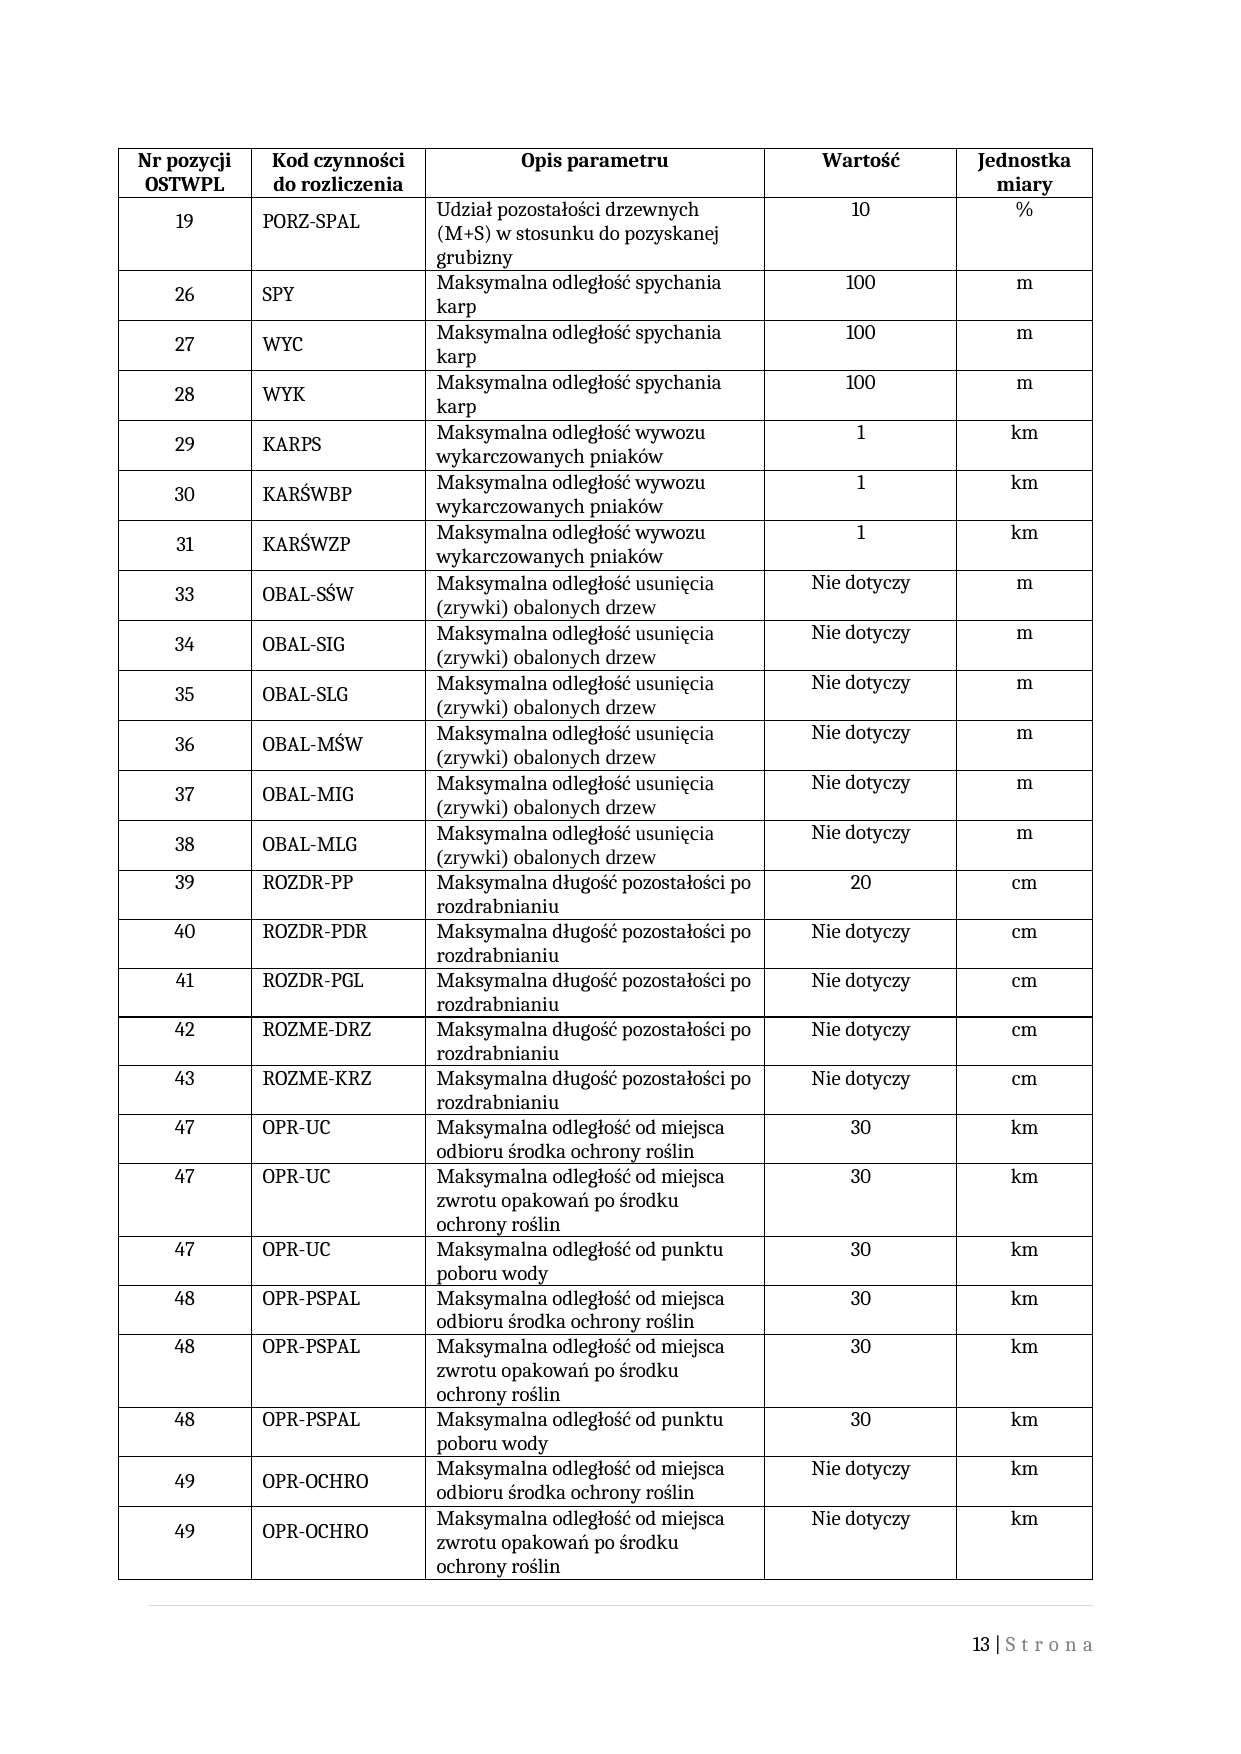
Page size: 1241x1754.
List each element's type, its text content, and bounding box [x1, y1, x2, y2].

table_cell cm [957, 969, 1092, 1016]
table_cell Nie dotyczy [765, 571, 956, 619]
table_cell 47 [119, 1237, 251, 1285]
table_cell OPR-UC [252, 1237, 425, 1285]
table_cell m [957, 821, 1092, 869]
table_cell 100 [765, 271, 956, 319]
table_cell 28 [119, 371, 251, 419]
table_cell Maksymalna odległość usunięcia (zrywki) obalonych drzew [426, 771, 764, 819]
table_cell OBAL-MŚW [252, 721, 425, 769]
table_cell Maksymalna odległość spychania karp [426, 271, 764, 319]
table_header Kod czynności do rozliczenia [252, 149, 425, 197]
table_cell m [957, 621, 1092, 669]
table_cell Nie dotyczy [765, 621, 956, 669]
table_cell Maksymalna odległość od punktu poboru wody [426, 1408, 764, 1456]
table_cell Maksymalna odległość spychania karp [426, 321, 764, 369]
table_cell OBAL-MLG [252, 821, 425, 869]
table_cell OPR-PSPAL [252, 1408, 425, 1456]
table_cell Nie dotyczy [765, 969, 956, 1016]
table_cell 19 [119, 198, 251, 269]
table_cell 30 [765, 1164, 956, 1236]
table_cell Maksymalna odległość od miejsca odbioru środka ochrony roślin [426, 1286, 764, 1334]
table_cell 1 [765, 421, 956, 469]
table_cell km [957, 1408, 1092, 1456]
table_cell km [957, 1507, 1092, 1579]
table_cell Nie dotyczy [765, 821, 956, 869]
table_cell 49 [119, 1457, 251, 1506]
table_header Wartość [765, 149, 956, 197]
table_cell 100 [765, 371, 956, 419]
table_cell km [957, 1457, 1092, 1506]
table_cell 30 [119, 471, 251, 519]
table_cell Maksymalna długość pozostałości po rozdrabnianiu [426, 969, 764, 1016]
table_cell Maksymalna odległość wywozu wykarczowanych pniaków [426, 471, 764, 519]
table_cell OBAL-SŚW [252, 571, 425, 619]
table_cell 34 [119, 621, 251, 669]
table_header Nr pozycji OSTWPL [119, 149, 251, 197]
table_cell Maksymalna długość pozostałości po rozdrabnianiu [426, 1018, 764, 1065]
table_cell ROZDR-PP [252, 871, 425, 918]
table_cell Maksymalna odległość usunięcia (zrywki) obalonych drzew [426, 821, 764, 869]
table_cell 36 [119, 721, 251, 769]
table_cell km [957, 421, 1092, 469]
table_cell OBAL-MIG [252, 771, 425, 819]
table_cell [426, 1457, 764, 1506]
table_cell Maksymalna odległość usunięcia (zrywki) obalonych drzew [426, 571, 764, 619]
table_cell ROZDR-PGL [252, 969, 425, 1016]
table_cell m [957, 321, 1092, 369]
table_cell Nie dotyczy [765, 1457, 956, 1506]
table_cell OPR-UC [252, 1115, 425, 1163]
table_cell WYC [252, 321, 425, 369]
table_cell km [957, 1335, 1092, 1407]
table_cell Maksymalna odległość od miejsca odbioru środka ochrony roślin [426, 1115, 764, 1163]
table_cell 38 [119, 821, 251, 869]
table_cell km [957, 471, 1092, 519]
table_cell m [957, 571, 1092, 619]
table_cell Maksymalna odległość od miejsca zwrotu opakowań po środku ochrony roślin [426, 1164, 764, 1236]
table_cell 30 [765, 1286, 956, 1334]
table_cell OBAL-SIG [252, 621, 425, 669]
table_cell KARPS [252, 421, 425, 469]
table_cell 48 [119, 1286, 251, 1334]
table_cell cm [957, 1066, 1092, 1114]
table_cell 47 [119, 1164, 251, 1236]
table_cell Nie dotyczy [765, 671, 956, 719]
table_cell Maksymalna odległość od miejsca zwrotu opakowań po środku ochrony roślin [426, 1335, 764, 1407]
table_cell Maksymalna odległość usunięcia (zrywki) obalonych drzew [426, 671, 764, 719]
table_header Opis parametru [426, 149, 764, 197]
table_cell 33 [119, 571, 251, 619]
table_cell km [957, 521, 1092, 569]
table_cell 30 [765, 1408, 956, 1456]
table_cell Maksymalna długość pozostałości po rozdrabnianiu [426, 920, 764, 967]
table_cell cm [957, 871, 1092, 918]
table_cell 30 [765, 1237, 956, 1285]
table_cell cm [957, 920, 1092, 967]
table_cell cm [957, 1018, 1092, 1065]
table_cell Maksymalna odległość od punktu poboru wody [426, 1237, 764, 1285]
table_cell Nie dotyczy [765, 1018, 956, 1065]
table_cell 1 [765, 521, 956, 569]
table_cell 42 [119, 1018, 251, 1065]
table_header Jednostka miary [957, 149, 1092, 197]
table_cell KARŚWZP [252, 521, 425, 569]
table_cell Nie dotyczy [765, 721, 956, 769]
table_cell 10 [765, 198, 956, 269]
table_cell km [957, 1164, 1092, 1236]
table_cell 48 [119, 1335, 251, 1407]
table_cell 43 [119, 1066, 251, 1114]
table_cell Maksymalna odległość usunięcia (zrywki) obalonych drzew [426, 721, 764, 769]
table_cell m [957, 671, 1092, 719]
table_cell m [957, 371, 1092, 419]
table_cell 29 [119, 421, 251, 469]
table_cell 1 [765, 471, 956, 519]
table_cell ROZDR-PDR [252, 920, 425, 967]
table_cell ROZME-DRZ [252, 1018, 425, 1065]
table_cell 20 [765, 871, 956, 918]
table_cell 39 [119, 871, 251, 918]
table_cell SPY [252, 271, 425, 319]
table_cell 49 [119, 1507, 251, 1579]
table_cell 40 [119, 920, 251, 967]
table_cell 48 [119, 1408, 251, 1456]
table_cell Nie dotyczy [765, 771, 956, 819]
table_cell m [957, 271, 1092, 319]
table_cell Nie dotyczy [765, 1507, 956, 1579]
table_cell PORZ-SPAL [252, 198, 425, 269]
table_cell OPR-OCHRO [252, 1507, 425, 1579]
table_cell KARŚWBP [252, 471, 425, 519]
table_cell WYK [252, 371, 425, 419]
table_cell Maksymalna długość pozostałości po rozdrabnianiu [426, 871, 764, 918]
table_cell 41 [119, 969, 251, 1016]
table_cell Maksymalna odległość usunięcia (zrywki) obalonych drzew [426, 621, 764, 669]
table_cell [426, 198, 764, 269]
table_cell 30 [765, 1115, 956, 1163]
table_cell 27 [119, 321, 251, 369]
table_cell km [957, 1286, 1092, 1334]
table_cell Maksymalna odległość od miejsca zwrotu opakowań po środku ochrony roślin [426, 1507, 764, 1579]
table_cell OPR-UC [252, 1164, 425, 1236]
table_cell Maksymalna odległość wywozu wykarczowanych pniaków [426, 521, 764, 569]
table_cell OBAL-SLG [252, 671, 425, 719]
table_cell 100 [765, 321, 956, 369]
table_cell km [957, 1237, 1092, 1285]
table_cell 35 [119, 671, 251, 719]
table_cell OPR-PSPAL [252, 1286, 425, 1334]
table_cell 26 [119, 271, 251, 319]
table_cell 47 [119, 1115, 251, 1163]
table_cell Nie dotyczy [765, 1066, 956, 1114]
table_cell Nie dotyczy [765, 920, 956, 967]
table_cell % [957, 198, 1092, 269]
table_cell Maksymalna długość pozostałości po rozdrabnianiu [426, 1066, 764, 1114]
table_cell 30 [765, 1335, 956, 1407]
table_cell Maksymalna odległość wywozu wykarczowanych pniaków [426, 421, 764, 469]
table_cell OPR-PSPAL [252, 1335, 425, 1407]
table_cell km [957, 1115, 1092, 1163]
table_cell 31 [119, 521, 251, 569]
table_cell ROZME-KRZ [252, 1066, 425, 1114]
table_cell m [957, 771, 1092, 819]
table_cell 37 [119, 771, 251, 819]
table_cell m [957, 721, 1092, 769]
table_cell Maksymalna odległość spychania karp [426, 371, 764, 419]
table_cell OPR-OCHRO [252, 1457, 425, 1506]
